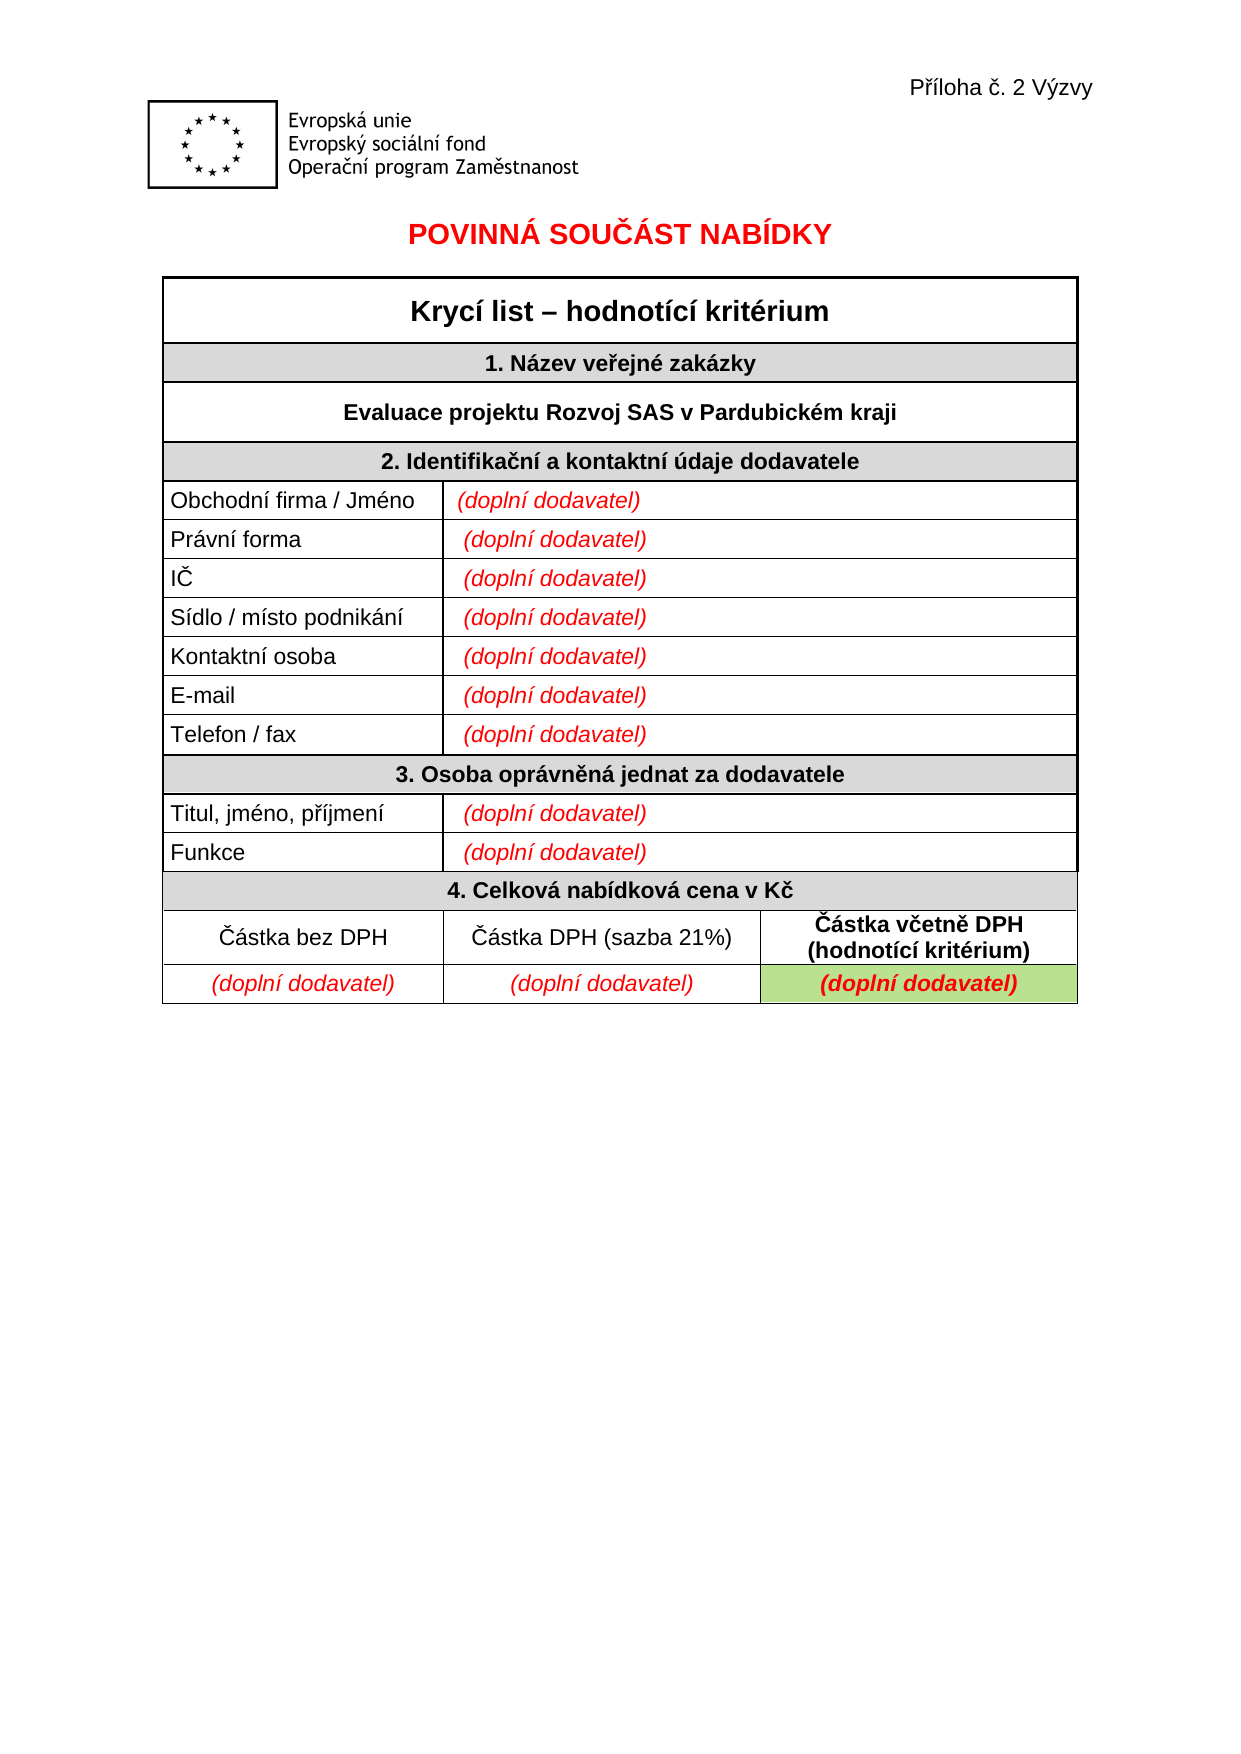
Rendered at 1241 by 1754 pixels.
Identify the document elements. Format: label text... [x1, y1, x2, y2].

picture [147, 100, 579, 189]
table_cell IČ [164, 559, 442, 597]
table_cell (doplní dodavatel) [444, 676, 1076, 714]
table_cell (doplní dodavatel) [444, 715, 1076, 753]
table_cell Kontaktní osoba [164, 637, 442, 675]
table_cell Telefon / fax [164, 715, 442, 753]
table_cell (doplní dodavatel) [444, 559, 1076, 597]
table_cell 4. Celková nabídková cena v Kč [163, 872, 1077, 910]
table_cell Funkce [164, 833, 442, 871]
table_cell Částka včetně DPH (hodnotící kritérium) [761, 910, 1077, 963]
table_header Krycí list – hodnotící kritérium [164, 279, 1076, 342]
table_cell 3. Osoba oprávněná jednat za dodavatele [164, 756, 1076, 792]
table_cell (doplní dodavatel) [444, 482, 1076, 519]
table_cell 2. Identifikační a kontaktní údaje dodavatele [164, 443, 1076, 480]
table_cell Částka DPH (sazba 21%) [444, 911, 760, 963]
table_cell (doplní dodavatel) [444, 598, 1076, 636]
table_cell 1. Název veřejné zakázky [164, 344, 1076, 381]
table_cell Evaluace projektu Rozvoj SAS v Pardubickém kraji [164, 383, 1076, 441]
table_cell Sídlo / místo podnikání [164, 598, 442, 636]
table_cell (doplní dodavatel) [761, 964, 1077, 1002]
table_cell (doplní dodavatel) [163, 964, 443, 1002]
table_cell (doplní dodavatel) [444, 833, 1076, 871]
table_cell (doplní dodavatel) [444, 795, 1076, 832]
table_cell Titul, jméno, příjmení [164, 795, 442, 832]
table_cell E-mail [164, 676, 442, 714]
table_cell (doplní dodavatel) [444, 965, 760, 1002]
table_cell (doplní dodavatel) [444, 637, 1076, 675]
table_cell Obchodní firma / Jméno [164, 482, 442, 519]
table_cell Právní forma [164, 520, 442, 558]
text POVINNÁ SOUČÁST NABÍDKY [148, 217, 1093, 251]
table_cell Částka bez DPH [163, 910, 443, 963]
table_cell (doplní dodavatel) [444, 520, 1076, 558]
